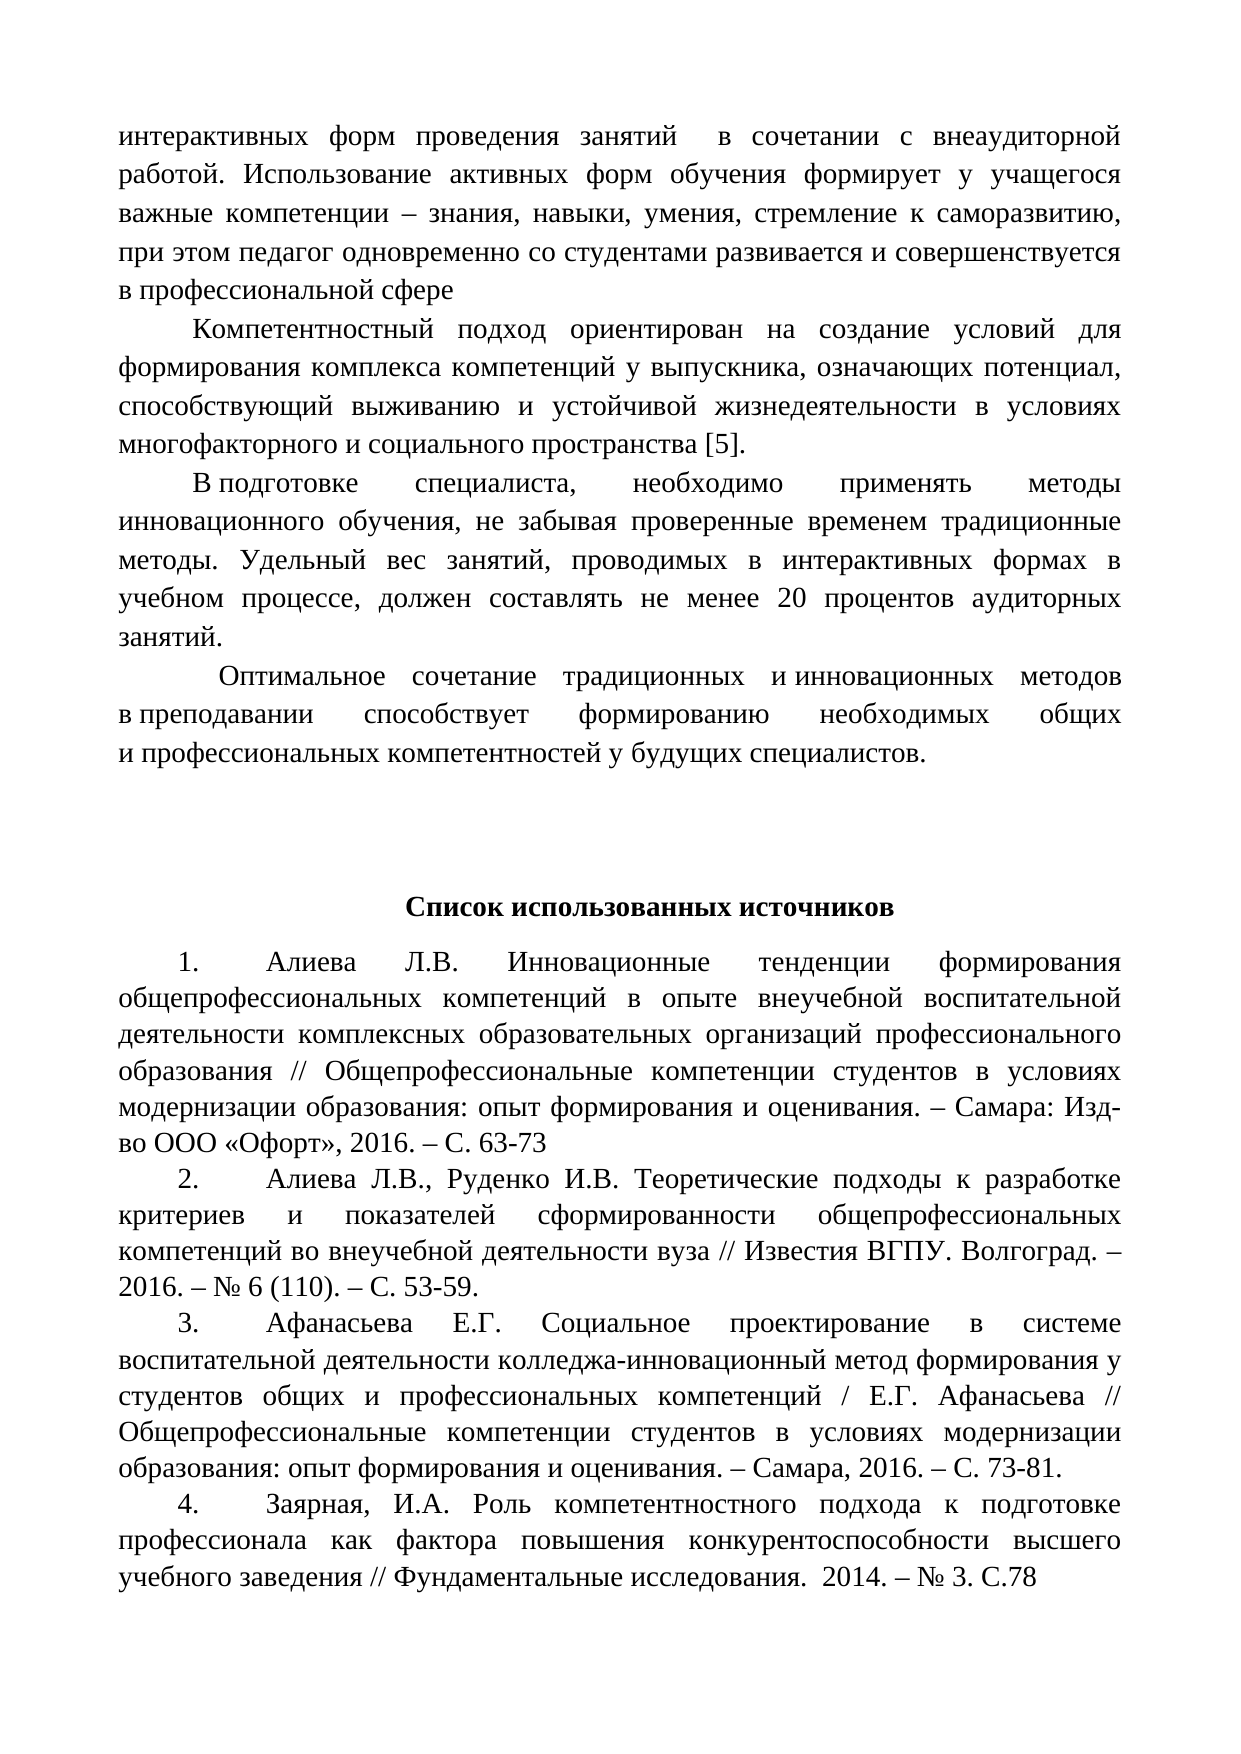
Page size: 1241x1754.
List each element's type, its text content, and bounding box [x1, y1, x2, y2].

list Алиева Л.В. Инновационные тенденции формирования общепрофессиональных компетенций в опыте внеучебной воспитательной деятельности комплексных образовательных организаций профессионального образования // Общепрофессиональные компетенции студентов в условиях модернизации образования: опыт формирования и оценивания. – Самара: Изд-во ООО «Офорт», 2016. – С. 63-73 [118, 944, 1122, 1158]
text Оптимальное сочетание традиционных и инновационных методов в преподавании способствует формированию необходимых общих и профессиональных компетентностей у будущих специалистов. [118, 658, 1122, 768]
list Алиева Л.В., Руденко И.В. Теоретические подходы к разработке критериев и показателей сформированности общепрофессиональных компетенций во внеучебной деятельности вуза // Известия ВГПУ. Волгоград. – 2016. – № 6 (110). – С. 53-59. [118, 1161, 1122, 1303]
list Заярная, И.А. Роль компетентностного подхода к подготовке профессионала как фактора повышения конкурентоспособности высшего учебного заведения // Фундаментальные исследования. 2014. – № 3. С.78 [118, 1486, 1122, 1592]
text В подготовке специалиста, необходимо применять методы инновационного обучения, не забывая проверенные временем традиционные методы. Удельный вес занятий, проводимых в интерактивных формах в учебном процессе, должен составлять не менее 20 процентов аудиторных занятий. [118, 465, 1122, 653]
text Список использованных источников [118, 889, 1122, 922]
list Афанасьева Е.Г. Социальное проектирование в системе воспитательной деятельности колледжа-инновационный метод формирования у студентов общих и профессиональных компетенций / Е.Г. Афанасьева // Общепрофессиональные компетенции студентов в условиях модернизации образования: опыт формирования и оценивания. – Самара, 2016. – С. 73-81. [118, 1306, 1122, 1484]
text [118, 118, 1122, 306]
text Компетентностный подход ориентирован на создание условий для формирования комплекса компетенций у выпускника, означающих потенциал, способствующий выживанию и устойчивой жизнедеятельности в условиях многофакторного и социального пространства [5]. [118, 311, 1122, 460]
